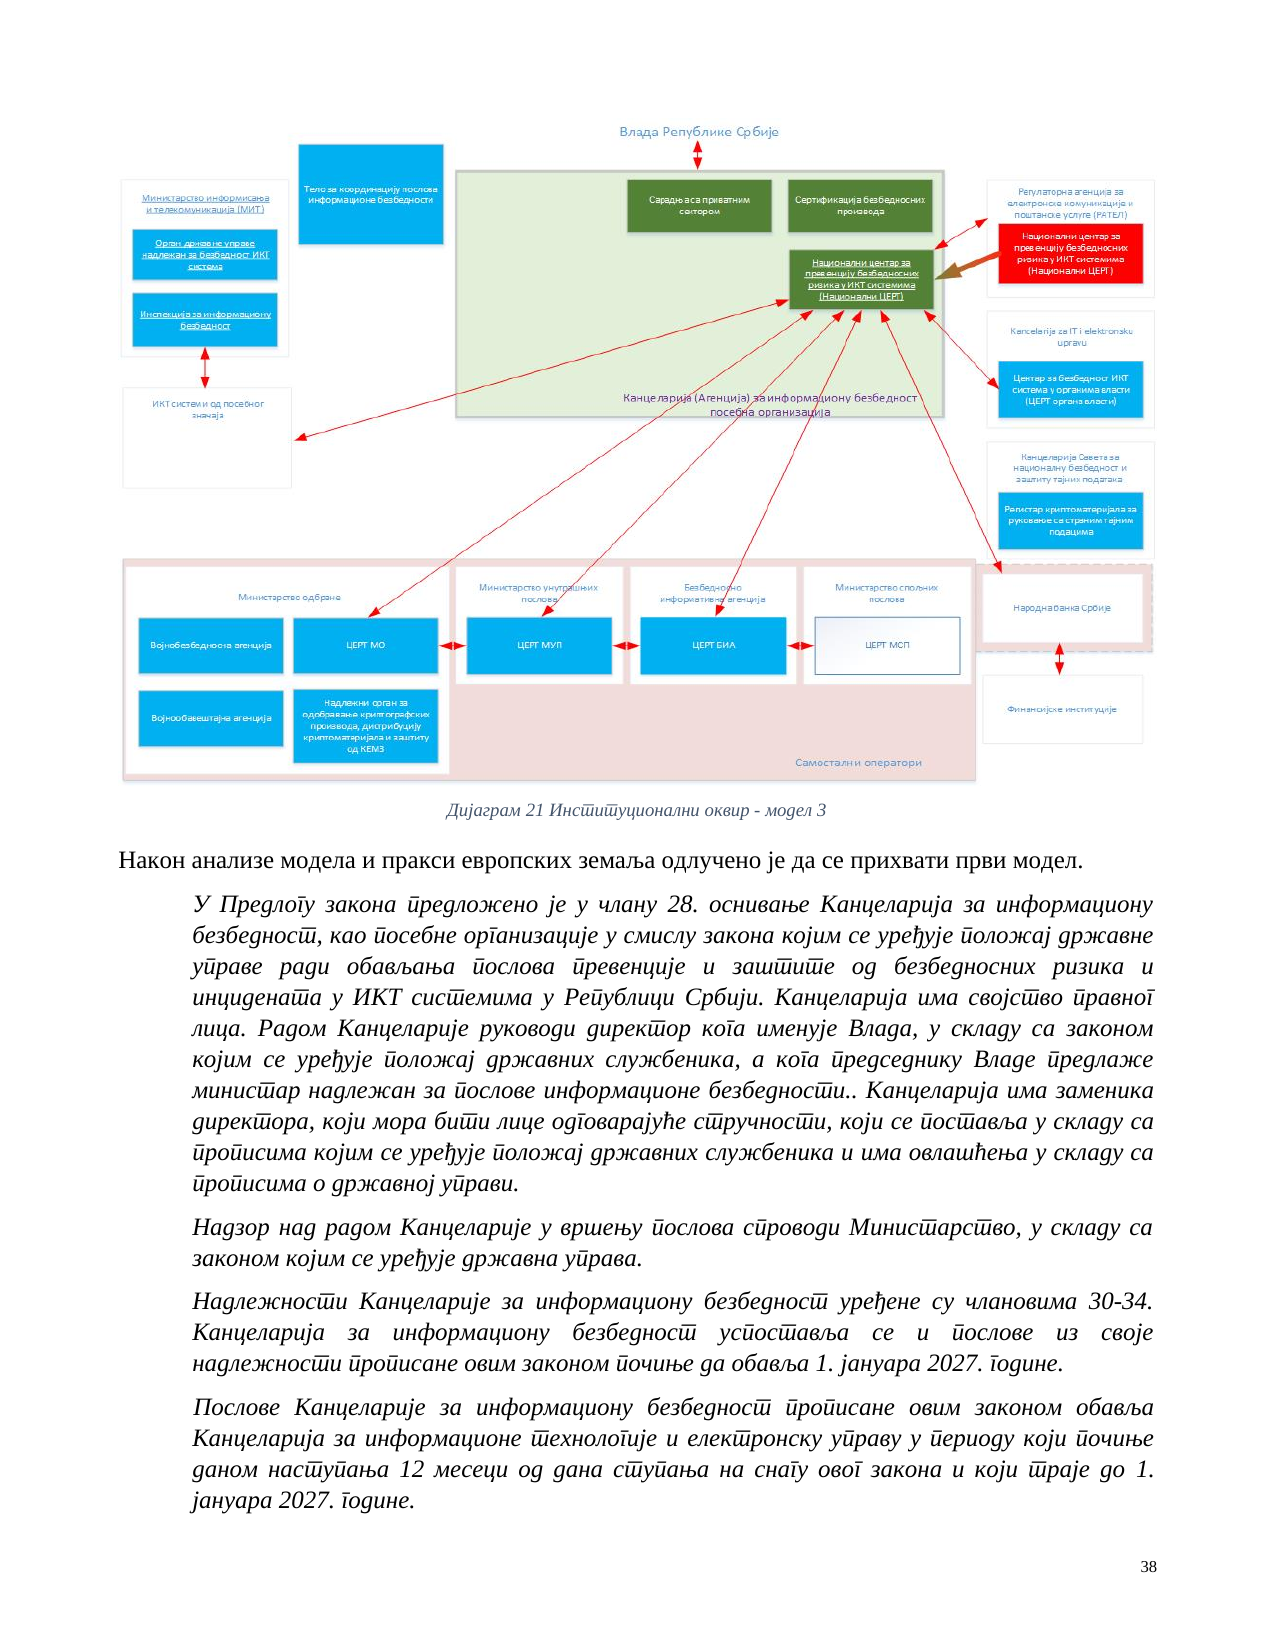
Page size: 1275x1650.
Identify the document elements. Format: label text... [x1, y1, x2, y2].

text У Предлогу закона предложено је у члану 28. оснивање Канцеларија за информациону безбедност, као посебне организације у смислу закона којим се уређује положај државне управе ради обављања послова превенције и заштите од безбедносних ризика и инцидената у ИКТ системима у Републици Србији. Канцеларија има својство правног лица. Радом Канцеларије руководи директор кога именује Влада, у складу са законом којим се уређује положај државних службеника, а кога председнику Владе предлаже министар надлежан за послове информационе безбедности.. Канцеларија има заменика директора, који мора бити лице одговарајуће стручности, који се поставља у складу са прописима којим се уређује положај државних службеника и има овлашћења у складу са прописима о државној управи. [192, 889, 1157, 1197]
text Надзор над радом Канцеларије у вршењу послова спроводи Министарство, у складу са законом којим се уређује државна управа. [192, 1212, 1157, 1271]
text Дијаграм 21 Институционални оквир - модел 3 [118, 799, 1157, 820]
text Надлежности Канцеларије за информациону безбедност уређене су члановима 30-34. Канцеларија за информациону безбедност успоставља се и послове из своје надлежности прописане овим законом почиње да обавља 1. јануара 2027. године. [192, 1286, 1157, 1377]
text Послове Канцеларије за информациону безбедност прописане овим законом обавља Канцеларија за информационе технологије и електронску управу у периоду који почиње даном наступања 12 месеци од дана ступања на снагу овог закона и који траје до 1. јануара 2027. године. [192, 1392, 1157, 1514]
text Након анализе модела и пракси европских земаља одлучено је да се прихвати први модел. [118, 845, 1157, 874]
picture [118, 118, 1157, 787]
